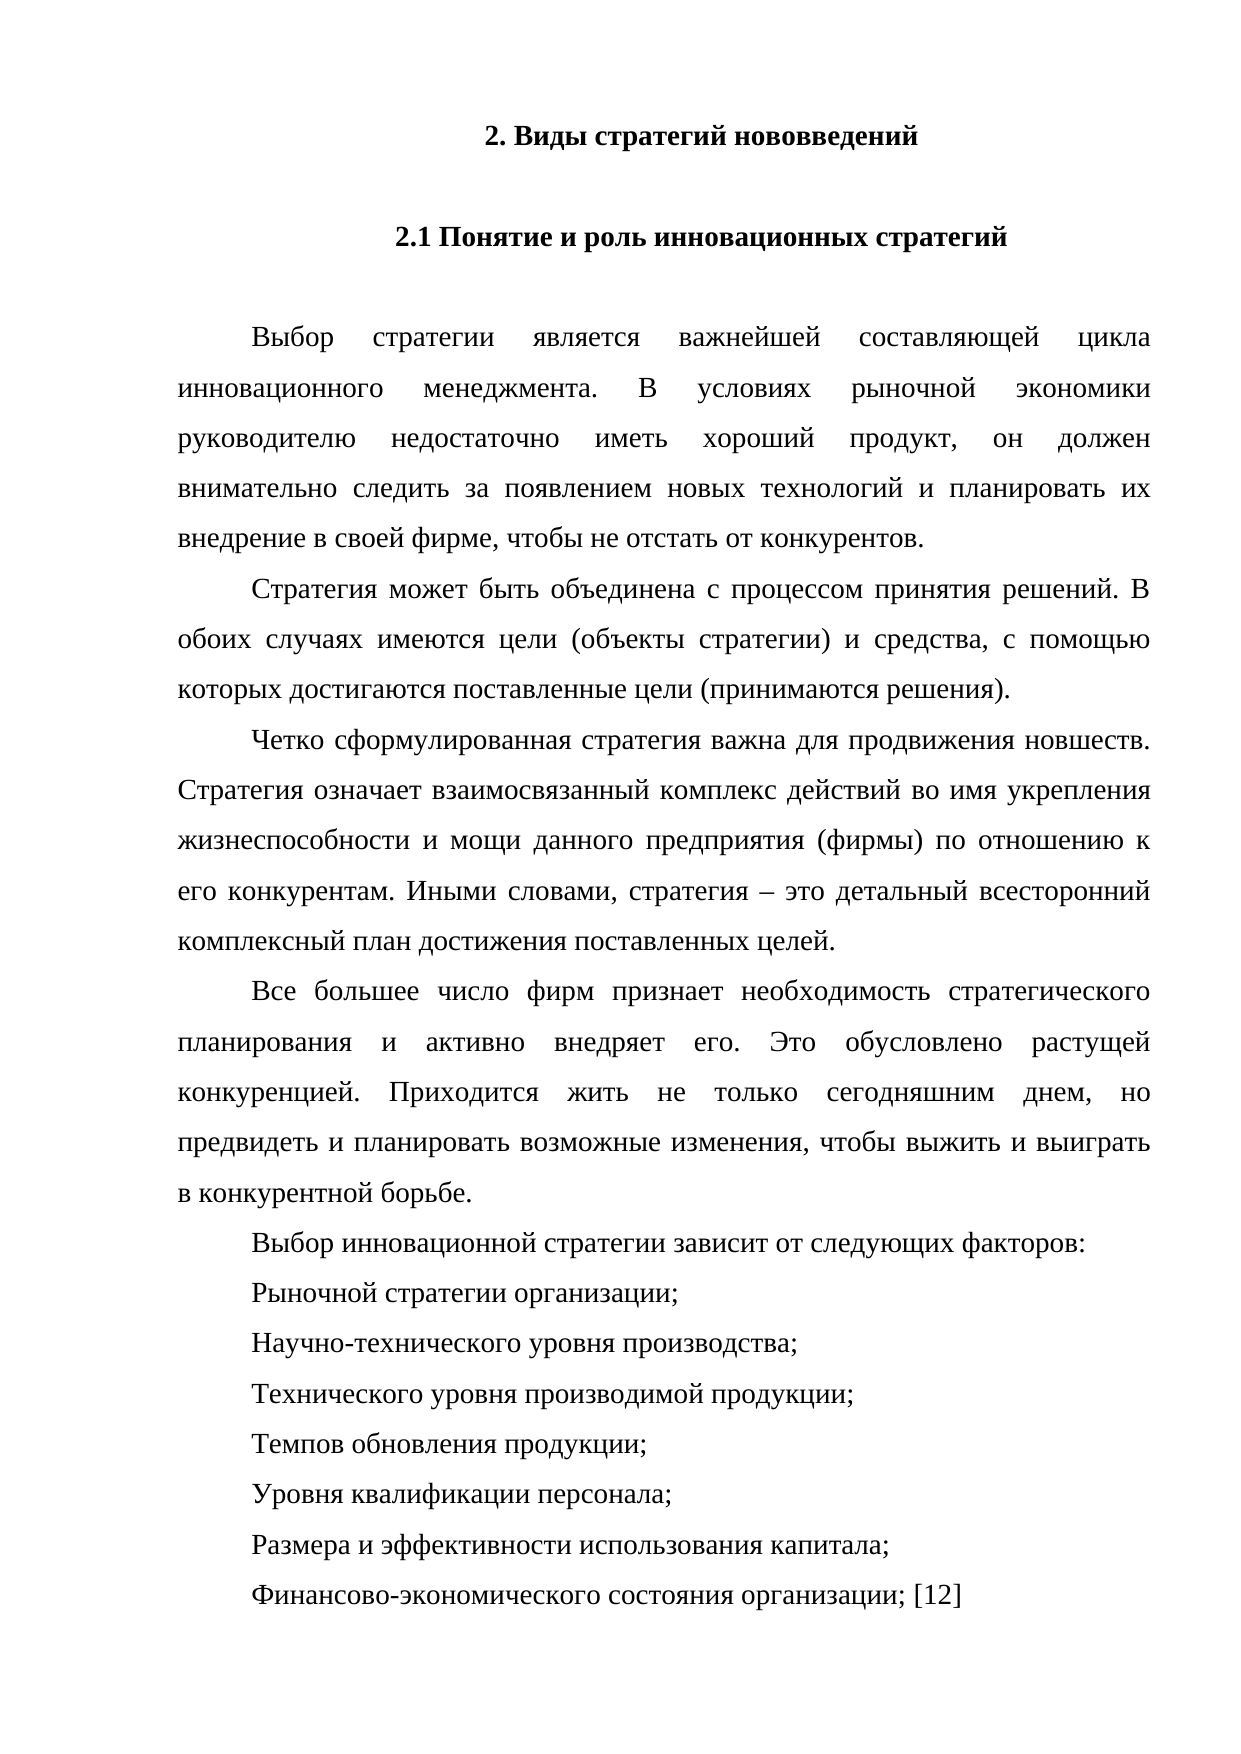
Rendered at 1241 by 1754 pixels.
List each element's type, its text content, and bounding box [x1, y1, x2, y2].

text 2. Виды стратегий нововведений [177, 118, 1152, 152]
text Научно-технического уровня производства; [177, 1326, 1152, 1359]
text Уровня квалификации персонала; [177, 1477, 1152, 1510]
text Выбор инновационной стратегии зависит от следующих факторов: [177, 1225, 1152, 1258]
text Темпов обновления продукции; [177, 1426, 1152, 1460]
text Рыночной стратегии организации; [177, 1275, 1152, 1309]
text Размера и эффективности использования капитала; [177, 1527, 1152, 1560]
text Выбор стратегии является важнейшей составляющей цикла инновационного менеджмента. В условиях рыночной экономики руководителю недостаточно иметь хороший продукт, он должен внимательно следить за появлением новых технологий и планировать их внедрение в своей фирме, чтобы не отстать от конкурентов. [177, 319, 1152, 554]
text Технического уровня производимой продукции; [177, 1376, 1152, 1409]
text Стратегия может быть объединена с процессом принятия решений. В обоих случаях имеются цели (объекты стратегии) и средства, с помощью которых достигаются поставленные цели (принимаются решения). [177, 571, 1152, 705]
text Четко сформулированная стратегия важна для продвижения новшеств. Стратегия означает взаимосвязанный комплекс действий во имя укрепления жизнеспособности и мощи данного предприятия (фирмы) по отношению к его конкурентам. Иными словами, стратегия – это детальный всесторонний комплексный план достижения поставленных целей. [177, 722, 1152, 957]
text Финансово-экономического состояния организации; [12] [177, 1577, 1152, 1611]
text 2.1 Понятие и роль инновационных стратегий [177, 219, 1152, 252]
text Все большее число фирм признает необходимость стратегического планирования и активно внедряет его. Это обусловлено растущей конкуренцией. Приходится жить не только сегодняшним днем, но предвидеть и планировать возможные изменения, чтобы выжить и выиграть в конкурентной борьбе. [177, 973, 1152, 1208]
